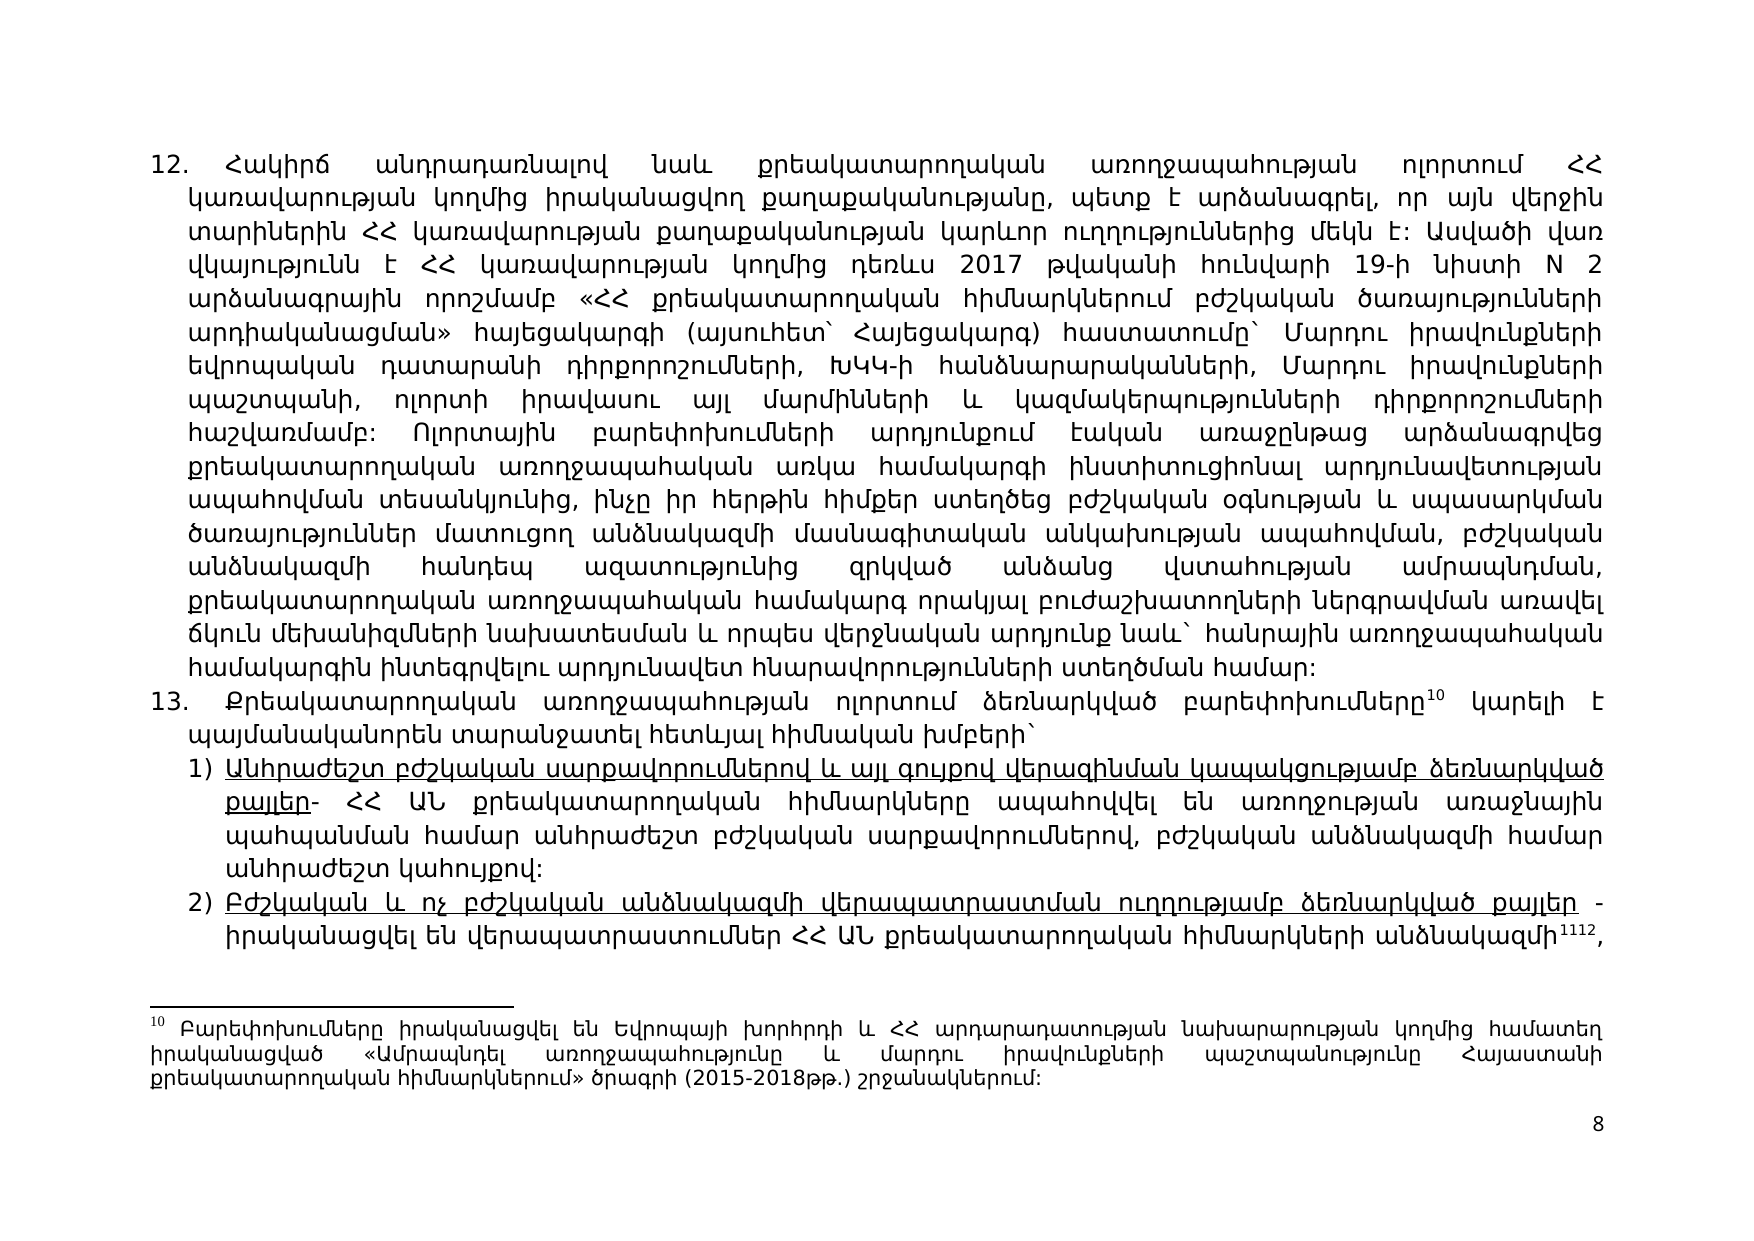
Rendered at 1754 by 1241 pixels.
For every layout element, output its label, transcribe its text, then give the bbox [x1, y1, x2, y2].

list Հակիրճ անդրադառնալով նաև քրեակատարողական առողջապահության ոլորտում ՀՀ կառավարության կողմից իրականացվող քաղաքականությանը, պետք է արձանագրել, որ այն վերջին տարիներին ՀՀ կառավարության քաղաքականության կարևոր ուղղություններից մեկն է: Ասվածի վառ վկայությունն է ՀՀ կառավարության կողմից դեռևս 2017 թվականի հունվարի 19-ի նիստի N 2 արձանագրային որոշմամբ «ՀՀ քրեակատարողական հիմնարկներում բժշկական ծառայությունների արդիականացման» հայեցակարգի (այսուհետ՝ Հայեցակարգ) հաստատումը` Մարդու իրավունքների եվրոպական դատարանի դիրքորոշումների, ԽԿԿ-ի հանձնարարականների, Մարդու իրավունքների պաշտպանի, ոլորտի իրավասու այլ մարմինների և կազմակերպությունների դիրքորոշումների հաշվառմամբ: Ոլորտային բարեփոխումների արդյունքում էական առաջընթաց արձանագրվեց քրեակատարողական առողջապահական առկա համակարգի ինստիտուցիոնալ արդյունավետության ապահովման տեսանկյունից, ինչը իր հերթին հիմքեր ստեղծեց բժշկական օգնության և սպասարկման ծառայություններ մատուցող անձնակազմի մասնագիտական անկախության ապահովման, բժշկական անձնակազմի հանդեպ ազատությունից զրկված անձանց վստահության ամրապնդման, քրեակատարողական առողջապահական համակարգ որակյալ բուժաշխատողների ներգրավման առավել ճկուն մեխանիզմների նախատեսման և որպես վերջնական արդյունք նաև` հանրային առողջապահական համակարգին ինտեգրվելու արդյունավետ հնարավորությունների ստեղծման համար: [150, 150, 1604, 682]
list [187, 888, 1604, 951]
list Անհրաժեշտ բժշկական սարքավորումներով և այլ գույքով վերազինման կապակցությամբ ձեռնարկված քայլեր- ՀՀ ԱՆ քրեակատարողական հիմնարկները ապահովվել են առողջության առաջնային պահպանման համար անհրաժեշտ բժշկական սարքավորումներով, բժշկական անձնակազմի համար անհրաժեշտ կահույքով: [187, 754, 1604, 883]
list Քրեակատարողական առողջապահության ոլորտում ձեռնարկված բարեփոխումները կարելի է պայմանականորեն տարանջատել հետևյալ հիմնական խմբերի` [150, 687, 1604, 749]
